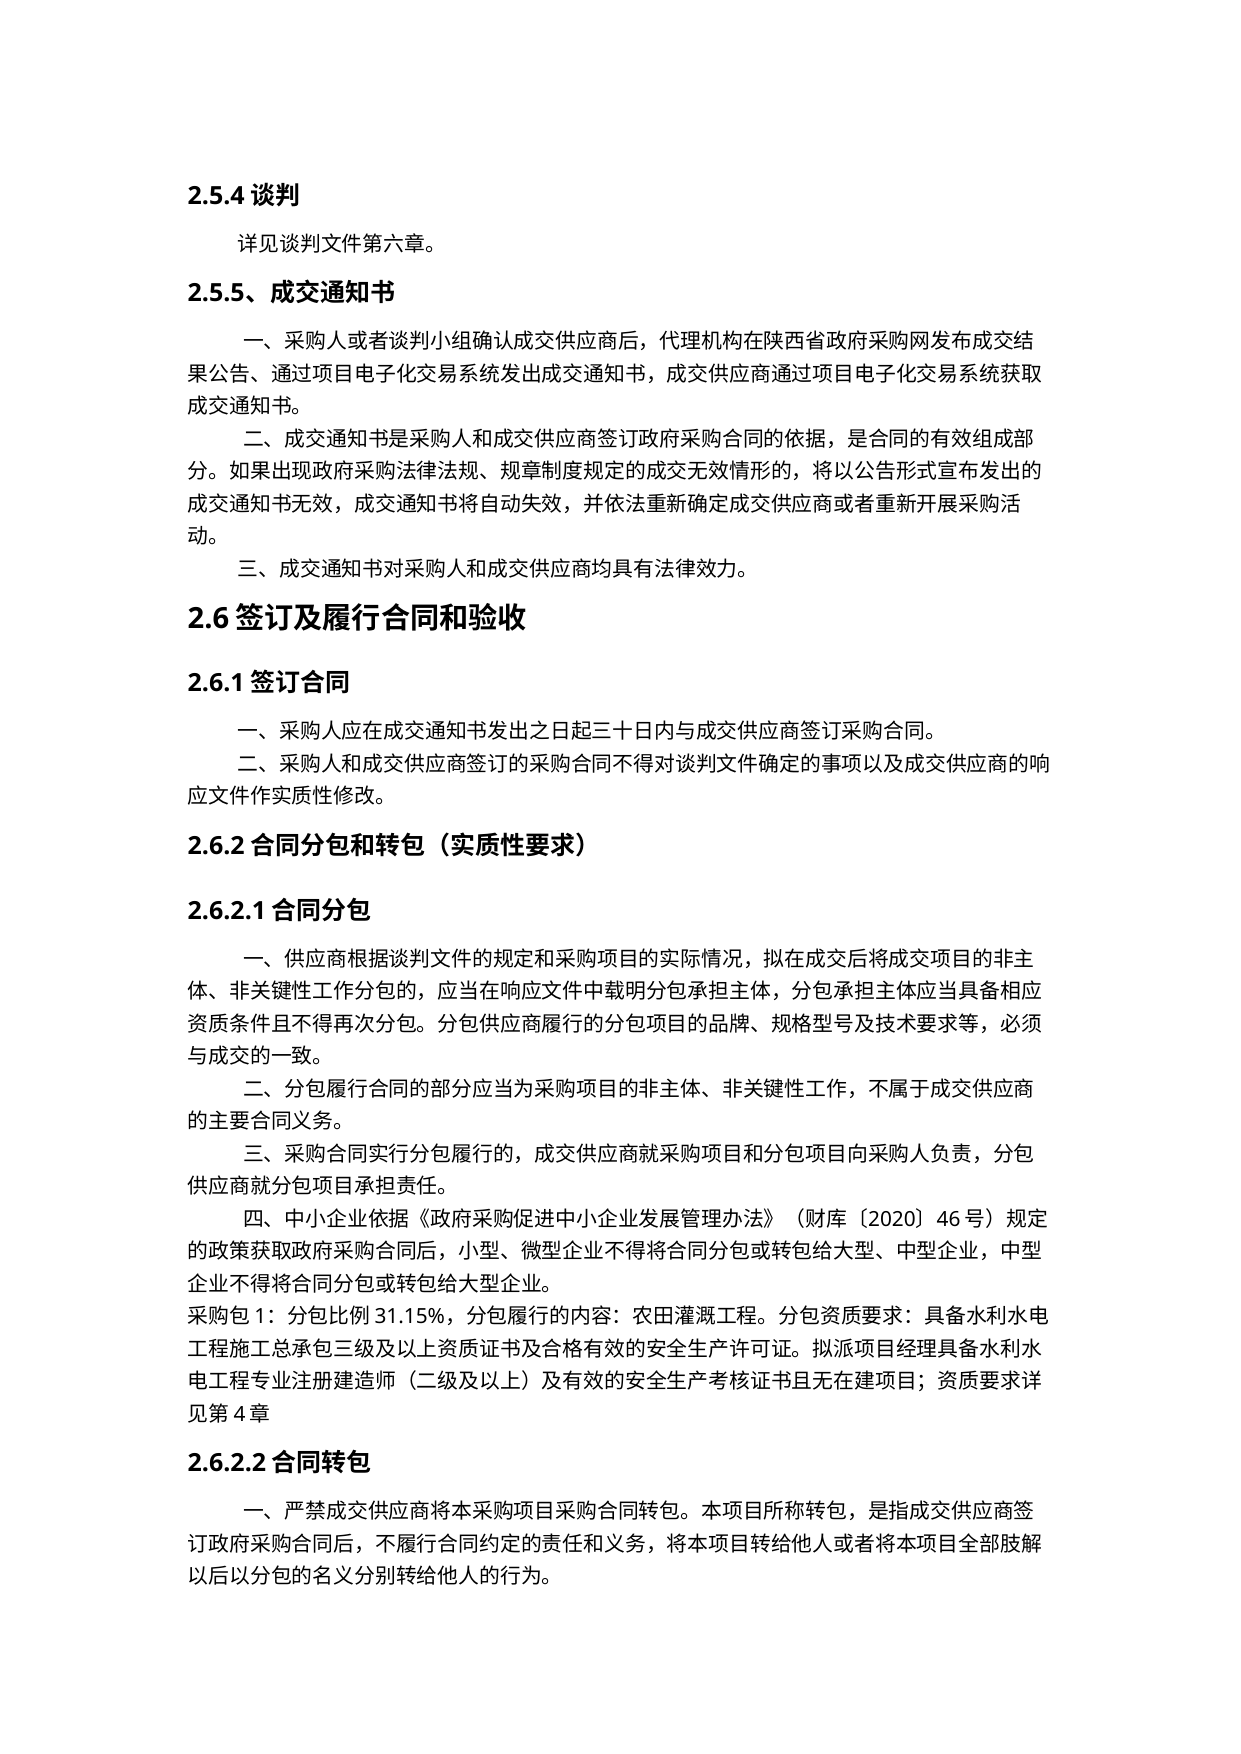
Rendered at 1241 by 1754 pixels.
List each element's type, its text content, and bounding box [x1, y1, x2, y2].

text 2.5.4谈判 [187, 162, 1053, 227]
text 三、成交通知书对采购人和成交供应商均具有法律效力。 [187, 552, 1053, 584]
text 2.6.2.1合同分包 [187, 877, 1053, 942]
text 一、采购人应在成交通知书发出之日起三十日内与成交供应商签订采购合同。 [187, 714, 1053, 747]
text 二、采购人和成交供应商签订的采购合同不得对谈判文件确定的事项以及成交供应商的响应文件作实质性修改。 [187, 747, 1053, 812]
text 一、采购人或者谈判小组确认成交供应商后，代理机构在陕西省政府采购网发布成交结果公告、通过项目电子化交易系统发出成交通知书，成交供应商通过项目电子化交易系统获取成交通知书。 [187, 324, 1053, 422]
text 2.6.1签订合同 [187, 649, 1053, 714]
text 三、采购合同实行分包履行的，成交供应商就采购项目和分包项目向采购人负责，分包供应商就分包项目承担责任。 [187, 1137, 1053, 1202]
text 四、中小企业依据《政府采购促进中小企业发展管理办法》（财库〔2020〕46号）规定的政策获取政府采购合同后，小型、微型企业不得将合同分包或转包给大型、中型企业，中型企业不得将合同分包或转包给大型企业。 [187, 1202, 1053, 1299]
text 2.5.5、成交通知书 [187, 259, 1053, 324]
text 详见谈判文件第六章。 [187, 227, 1053, 259]
text 2.6.2.2合同转包 [187, 1429, 1053, 1494]
text 2.6.2合同分包和转包（实质性要求） [187, 812, 1053, 877]
text 二、成交通知书是采购人和成交供应商签订政府采购合同的依据，是合同的有效组成部分。如果出现政府采购法律法规、规章制度规定的成交无效情形的，将以公告形式宣布发出的成交通知书无效，成交通知书将自动失效，并依法重新确定成交供应商或者重新开展采购活动。 [187, 422, 1053, 552]
text 一、供应商根据谈判文件的规定和采购项目的实际情况，拟在成交后将成交项目的非主体、非关键性工作分包的，应当在响应文件中载明分包承担主体，分包承担主体应当具备相应资质条件且不得再次分包。分包供应商履行的分包项目的品牌、规格型号及技术要求等，必须与成交的一致。 [187, 942, 1053, 1072]
text 2.6签订及履行合同和验收 [187, 584, 1053, 649]
text 采购包1：分包比例31.15%，分包履行的内容：农田灌溉工程。分包资质要求：具备水利水电工程施工总承包三级及以上资质证书及合格有效的安全生产许可证。拟派项目经理具备水利水电工程专业注册建造师（二级及以上）及有效的安全生产考核证书且无在建项目；资质要求详见第4章 [187, 1299, 1053, 1429]
text 一、严禁成交供应商将本采购项目采购合同转包。本项目所称转包，是指成交供应商签订政府采购合同后，不履行合同约定的责任和义务，将本项目转给他人或者将本项目全部肢解以后以分包的名义分别转给他人的行为。 [187, 1494, 1053, 1592]
text 二、分包履行合同的部分应当为采购项目的非主体、非关键性工作，不属于成交供应商的主要合同义务。 [187, 1072, 1053, 1137]
